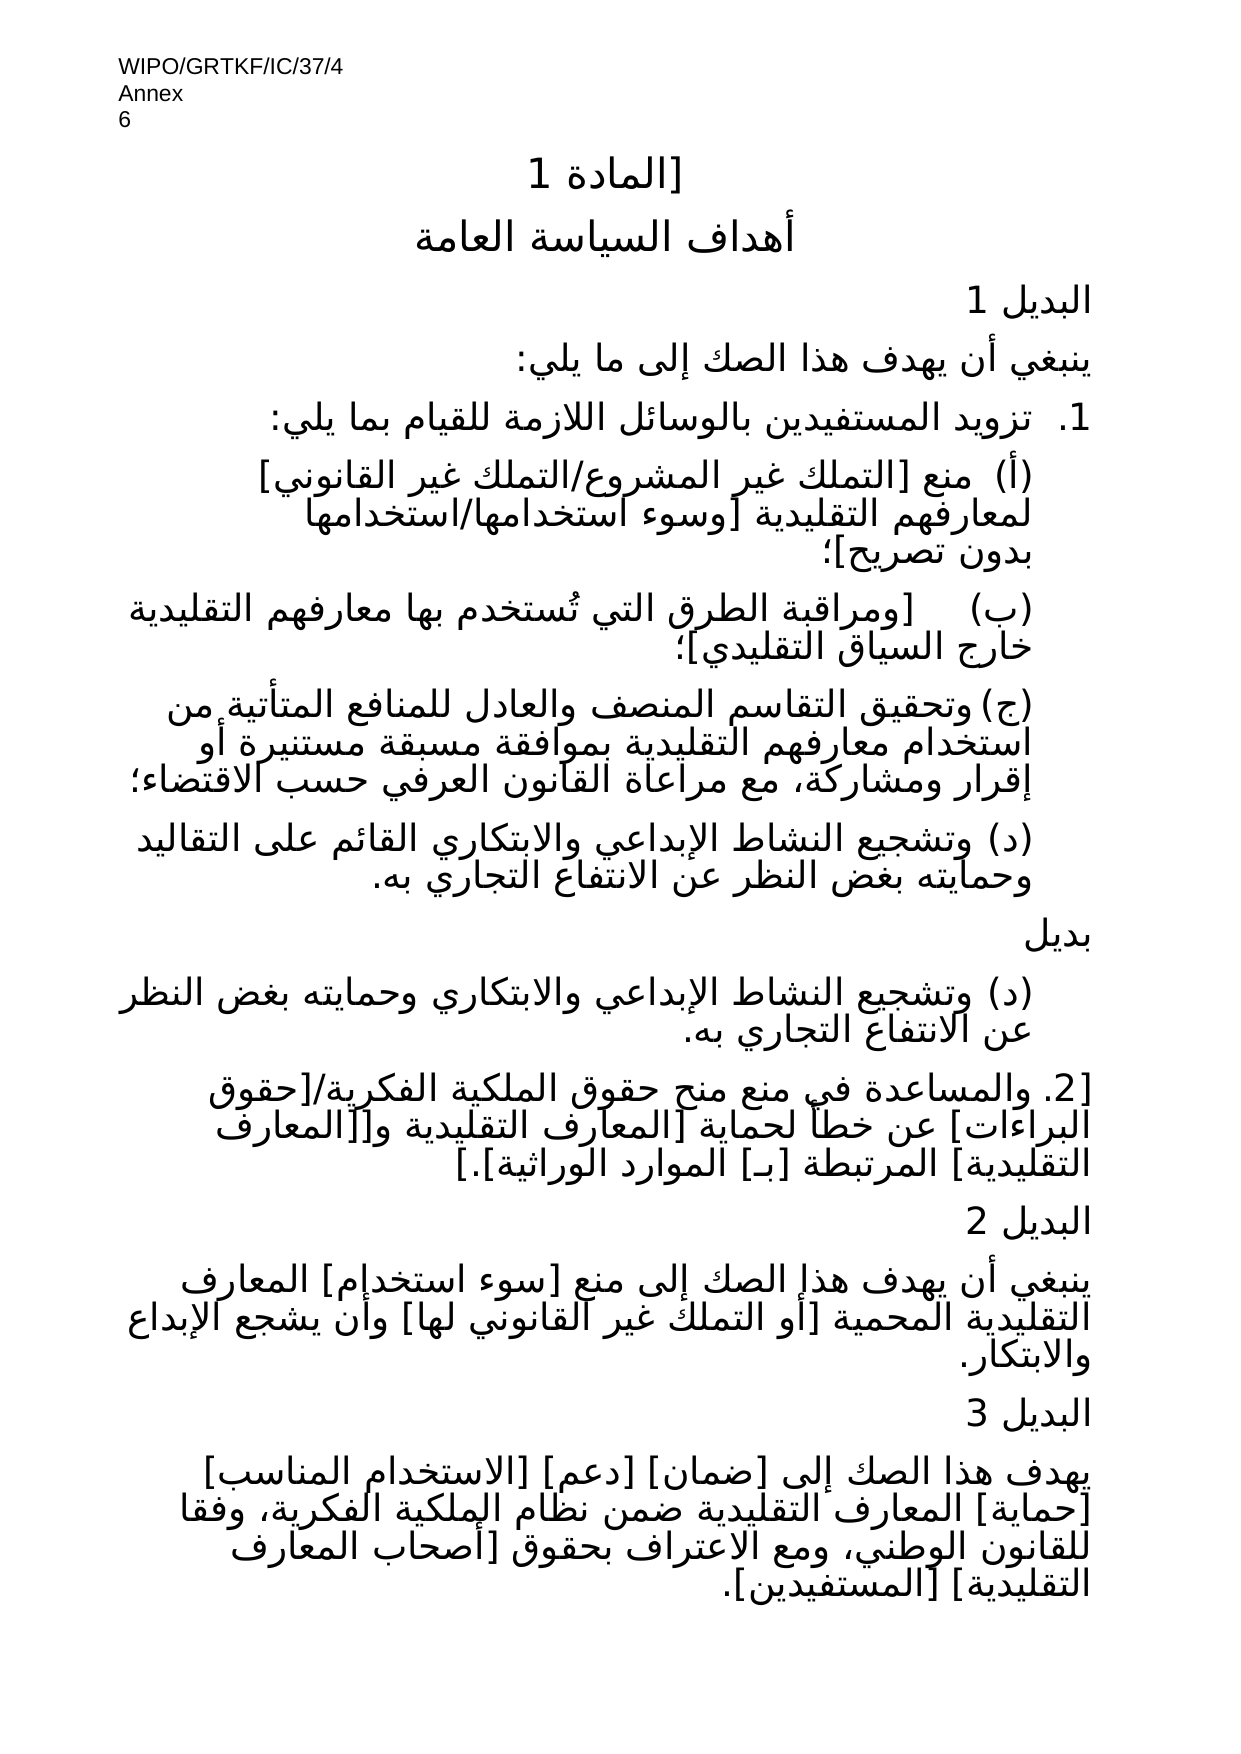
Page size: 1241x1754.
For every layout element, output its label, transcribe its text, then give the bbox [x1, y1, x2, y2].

text ينبغي أن يهدف هذا الصك إلى منع [سوء استخدام] المعارف التقليدية المحمية [أو التملك غير القانوني لها] وأن يشجع الإبداع والابتكار. [118, 1263, 1093, 1375]
text (ج) وتحقيق التقاسم المنصف والعادل للمنافع المتأتية من استخدام معارفهم التقليدية بموافقة مسبقة مستنيرة أو إقرار ومشاركة، مع مراعاة القانون العرفي حسب الاقتضاء؛ [118, 688, 1033, 800]
text (د) وتشجيع النشاط الإبداعي والابتكاري وحمايته بغض النظر عن الانتفاع التجاري به. [118, 975, 1033, 1050]
text (أ) منع [التملك غير المشروع/التملك غير القانوني] لمعارفهم التقليدية [وسوء استخدامها/استخدامها بدون تصريح]؛ [118, 458, 1033, 571]
text البديل 2 [118, 1204, 1093, 1242]
text 1. تزويد المستفيدين بالوسائل اللازمة للقيام بما يلي: [118, 400, 1093, 438]
text (د) وتشجيع النشاط الإبداعي والابتكاري القائم على التقاليد وحمايته بغض النظر عن الانتفاع التجاري به. [118, 821, 1033, 896]
text البديل 3 [118, 1396, 1093, 1433]
text أهداف السياسة العامة [118, 221, 1093, 258]
text (ب) [ومراقبة الطرق التي تُستخدم بها معارفهم التقليدية خارج السياق التقليدي]؛ [118, 592, 1033, 667]
text [المادة 1 [118, 158, 1093, 196]
text يهدف هذا الصك إلى [ضمان] [دعم] [الاستخدام المناسب] [حماية] المعارف التقليدية ضمن نظام الملكية الفكرية، وفقا للقانون الوطني، ومع الاعتراف بحقوق [أصحاب المعارف التقليدية] [المستفيدين]. [118, 1454, 1093, 1604]
text بديل [118, 917, 1093, 954]
text [2. والمساعدة في منع منح حقوق الملكية الفكرية/[حقوق البراءات] عن خطأ لحماية [المعارف التقليدية و[[المعارف التقليدية] المرتبطة [بـ] الموارد الوراثية].] [118, 1071, 1093, 1183]
text ينبغي أن يهدف هذا الصك إلى ما يلي: [118, 342, 1093, 379]
text البديل 1 [118, 283, 1093, 321]
